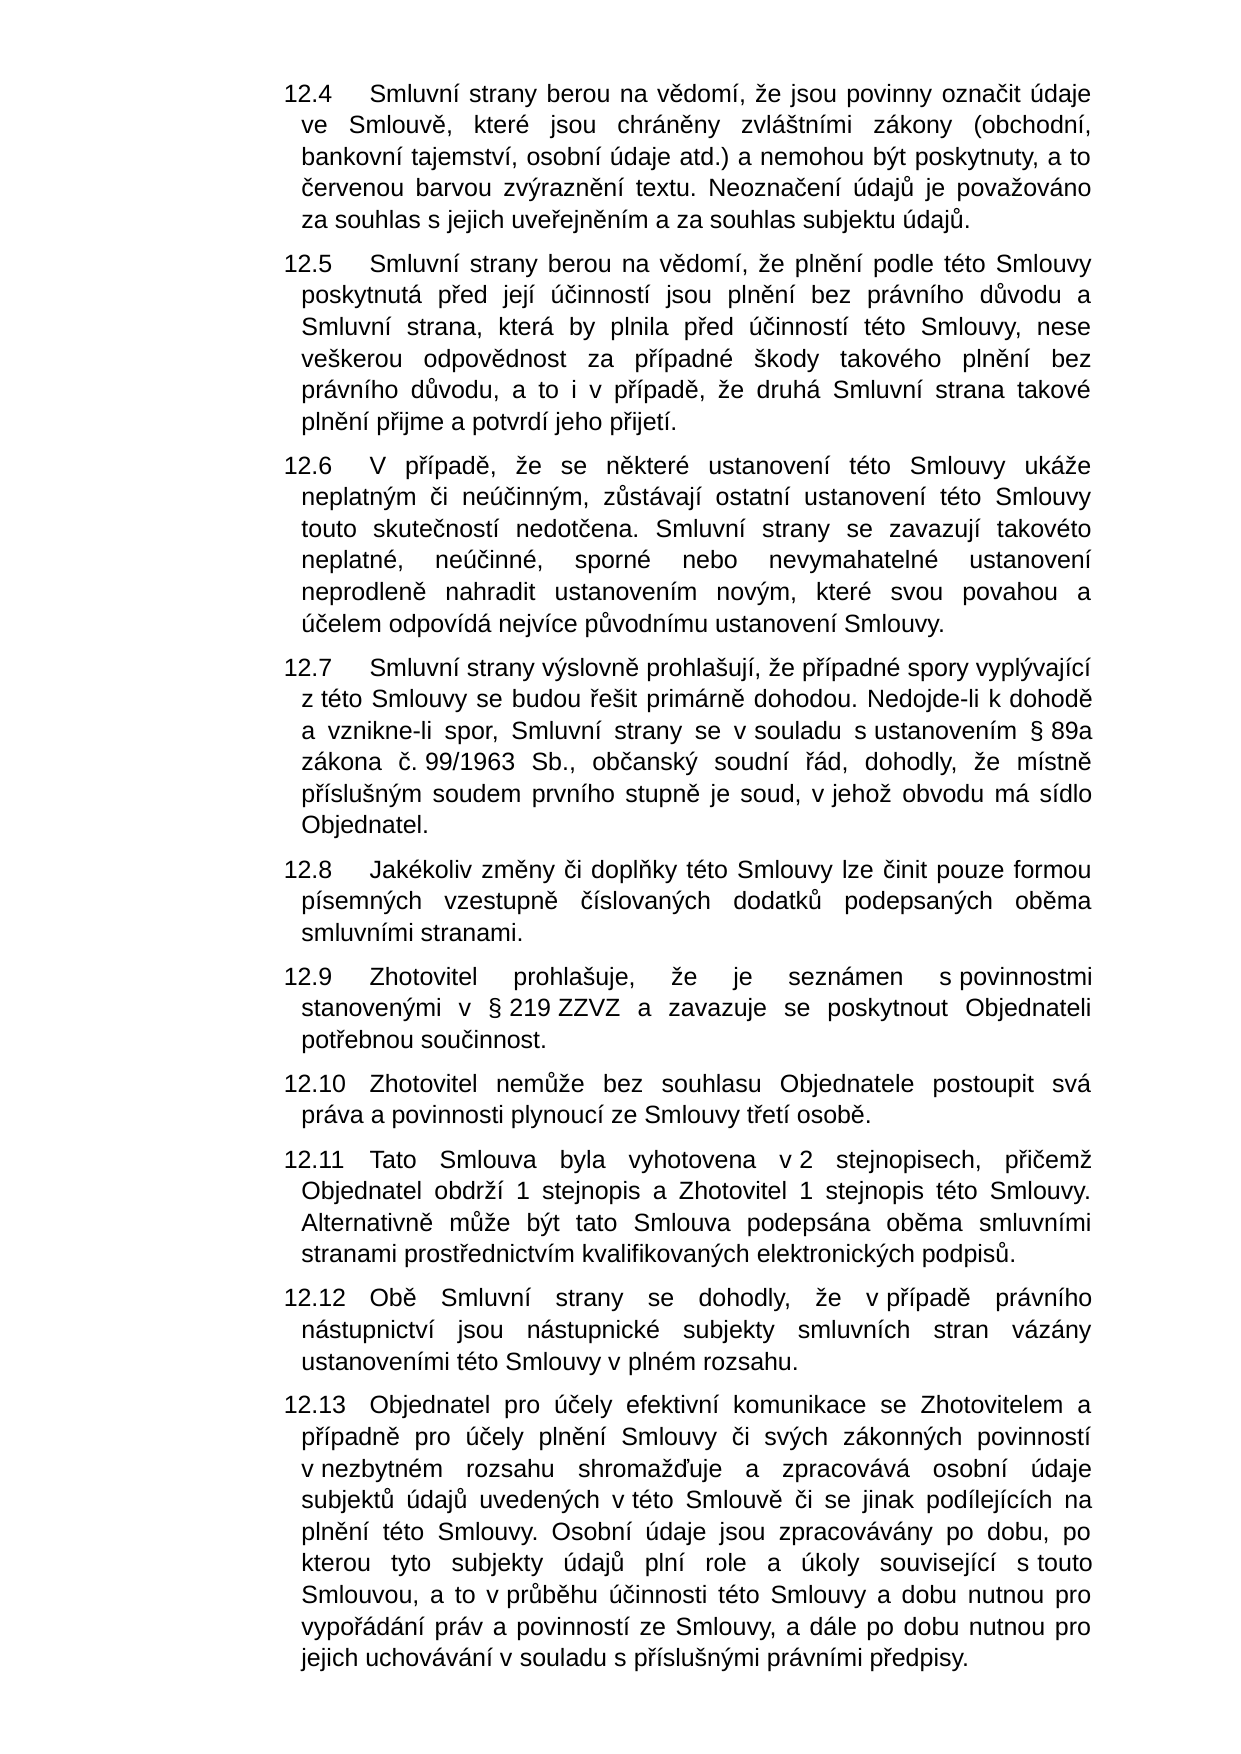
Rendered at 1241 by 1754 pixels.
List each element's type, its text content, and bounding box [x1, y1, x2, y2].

text Tato Smlouva byla vyhotovena v 2 stejnopisech, přičemž Objednatel obdrží 1 stejnopis a Zhotovitel 1 stejnopis této Smlouvy. Alternativně může být tato Smlouva podepsána oběma smluvními stranami prostřednictvím kvalifikovaných elektronických podpisů. [283, 1144, 1092, 1268]
text Objednatel pro účely efektivní komunikace se Zhotovitelem a případně pro účely plnění Smlouvy či svých zákonných povinností v nezbytném rozsahu shromažďuje a zpracovává osobní údaje subjektů údajů uvedených v této Smlouvě či se jinak podílejících na plnění této Smlouvy. Osobní údaje jsou zpracovávány po dobu, po kterou tyto subjekty údajů plní role a úkoly související s touto Smlouvou, a to v průběhu účinnosti této Smlouvy a dobu nutnou pro vypořádání práv a povinností ze Smlouvy, a dále po dobu nutnou pro jejich uchovávání v souladu s příslušnými právními předpisy. [283, 1391, 1092, 1672]
text Zhotovitel prohlašuje, že je seznámen s povinnostmi stanovenými v § 219 ZZVZ a zavazuje se poskytnout Objednateli potřebnou součinnost. [283, 962, 1092, 1054]
text Smluvní strany berou na vědomí, že jsou povinny označit údaje ve Smlouvě, které jsou chráněny zvláštními zákony (obchodní, bankovní tajemství, osobní údaje atd.) a nemohou být poskytnuty, a to červenou barvou zvýraznění textu. Neoznačení údajů je považováno za souhlas s jejich uveřejněním a za souhlas subjektu údajů. [283, 79, 1092, 234]
text Zhotovitel nemůže bez souhlasu Objednatele postoupit svá práva a povinnosti plynoucí ze Smlouvy třetí osobě. [283, 1069, 1092, 1129]
text Smluvní strany berou na vědomí, že plnění podle této Smlouvy poskytnutá před její účinností jsou plnění bez právního důvodu a Smluvní strana, která by plnila před účinností této Smlouvy, nese veškerou odpovědnost za případné škody takového plnění bez právního důvodu, a to i v případě, že druhá Smluvní strana takové plnění přijme a potvrdí jeho přijetí. [283, 249, 1092, 436]
text Jakékoliv změny či doplňky této Smlouvy lze činit pouze formou písemných vzestupně číslovaných dodatků podepsaných oběma smluvními stranami. [283, 854, 1092, 946]
text Smluvní strany výslovně prohlašují, že případné spory vyplývající z této Smlouvy se budou řešit primárně dohodou. Nedojde-li k dohodě a vznikne-li spor, Smluvní strany se v souladu s ustanovením § 89a zákona č. 99/1963 Sb., občanský soudní řád, dohodly, že místně příslušným soudem prvního stupně je soud, v jehož obvodu má sídlo Objednatel. [283, 653, 1092, 839]
text Obě Smluvní strany se dohodly, že v případě právního nástupnictví jsou nástupnické subjekty smluvních stran vázány ustanoveními této Smlouvy v plném rozsahu. [283, 1283, 1092, 1375]
text V případě, že se některé ustanovení této Smlouvy ukáže neplatným či neúčinným, zůstávají ostatní ustanovení této Smlouvy touto skutečností nedotčena. Smluvní strany se zavazují takovéto neplatné, neúčinné, sporné nebo nevymahatelné ustanovení neprodleně nahradit ustanovením novým, které svou povahou a účelem odpovídá nejvíce původnímu ustanovení Smlouvy. [283, 451, 1092, 637]
